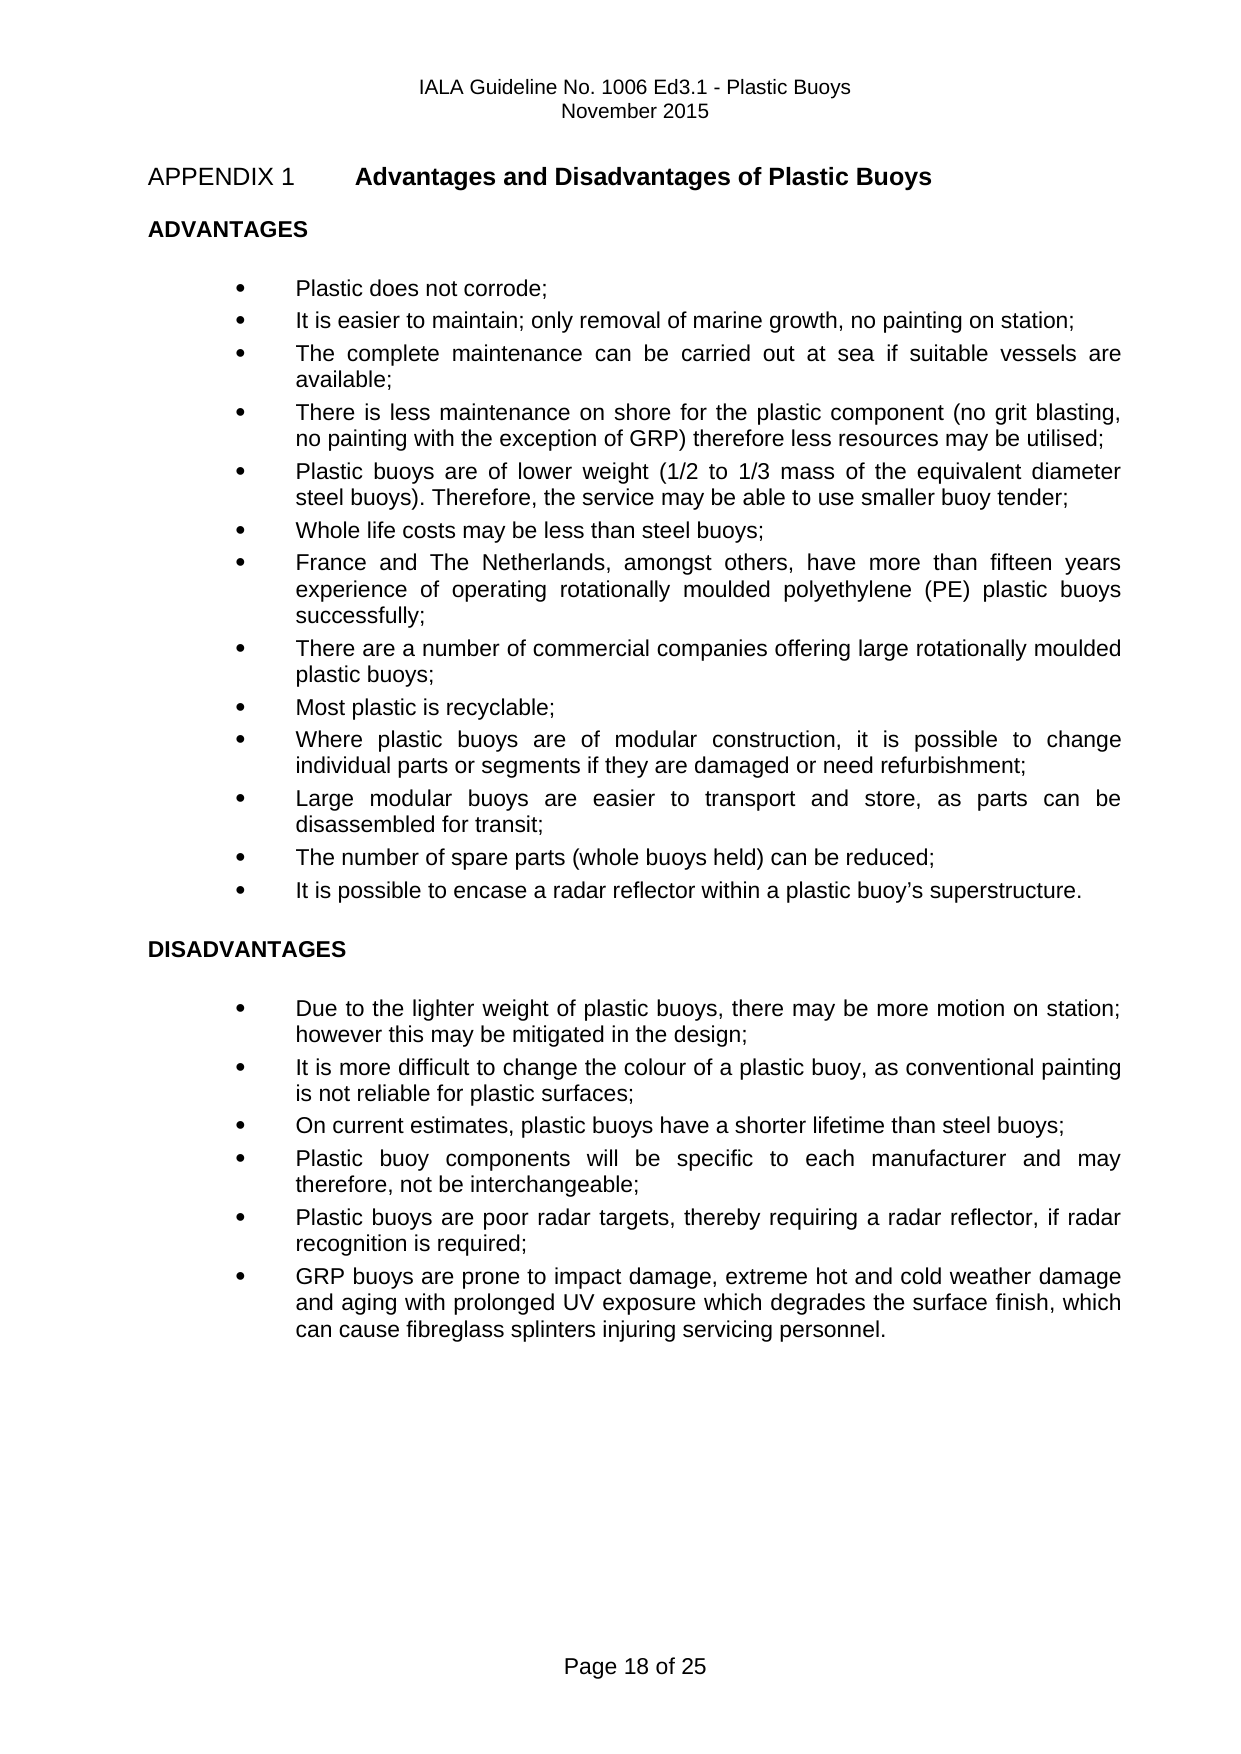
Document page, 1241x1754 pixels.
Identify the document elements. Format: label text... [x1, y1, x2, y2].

text Due to the lighter weight of plastic buoys, there may be more motion on station; however this may be mitigated in the design; [236, 994, 1122, 1047]
text On current estimates, plastic buoys have a shorter lifetime than steel buoys; [236, 1112, 1122, 1139]
text Plastic buoy components will be specific to each manufacturer and may therefore, not be interchangeable; [236, 1145, 1122, 1198]
text Advantages and Disadvantages of Plastic Buoys [148, 162, 1122, 191]
text It is easier to maintain; only removal of marine growth, no painting on station; [236, 307, 1122, 333]
text DISADVANTAGES [148, 936, 1122, 962]
text Large modular buoys are easier to transport and store, as parts can be disassembled for transit; [236, 785, 1122, 838]
text GRP buoys are prone to impact damage, extreme hot and cold weather damage and aging with prolonged UV exposure which degrades the surface finish, which can cause fibreglass splinters injuring servicing personnel. [236, 1263, 1122, 1342]
text ADVANTAGES [148, 216, 1122, 242]
text The number of spare parts (whole buoys held) can be reduced; [236, 844, 1122, 870]
text It is more difficult to change the colour of a plastic buoy, as conventional painting is not reliable for plastic surfaces; [236, 1053, 1122, 1106]
text Plastic does not corrode; [236, 274, 1122, 301]
text The complete maintenance can be carried out at sea if suitable vessels are available; [236, 340, 1122, 392]
text Plastic buoys are poor radar targets, thereby requiring a radar reflector, if radar recognition is required; [236, 1204, 1122, 1257]
text There are a number of commercial companies offering large rotationally moulded plastic buoys; [236, 634, 1122, 687]
text There is less maintenance on shore for the plastic component (no grit blasting, no painting with the exception of GRP) therefore less resources may be utilised; [236, 399, 1122, 451]
text France and The Netherlands, amongst others, have more than fifteen years experience of operating rotationally moulded polyethylene (PE) plastic buoys successfully; [236, 549, 1122, 628]
text It is possible to encase a radar reflector within a plastic buoy’s superstructure. [236, 877, 1122, 903]
text Where plastic buoys are of modular construction, it is possible to change individual parts or segments if they are damaged or need refurbishment; [236, 726, 1122, 779]
text Whole life costs may be less than steel buoys; [236, 517, 1122, 543]
text Most plastic is recyclable; [236, 693, 1122, 720]
text Plastic buoys are of lower weight (1/2 to 1/3 mass of the equivalent diameter steel buoys). Therefore, the service may be able to use smaller buoy tender; [236, 458, 1122, 510]
